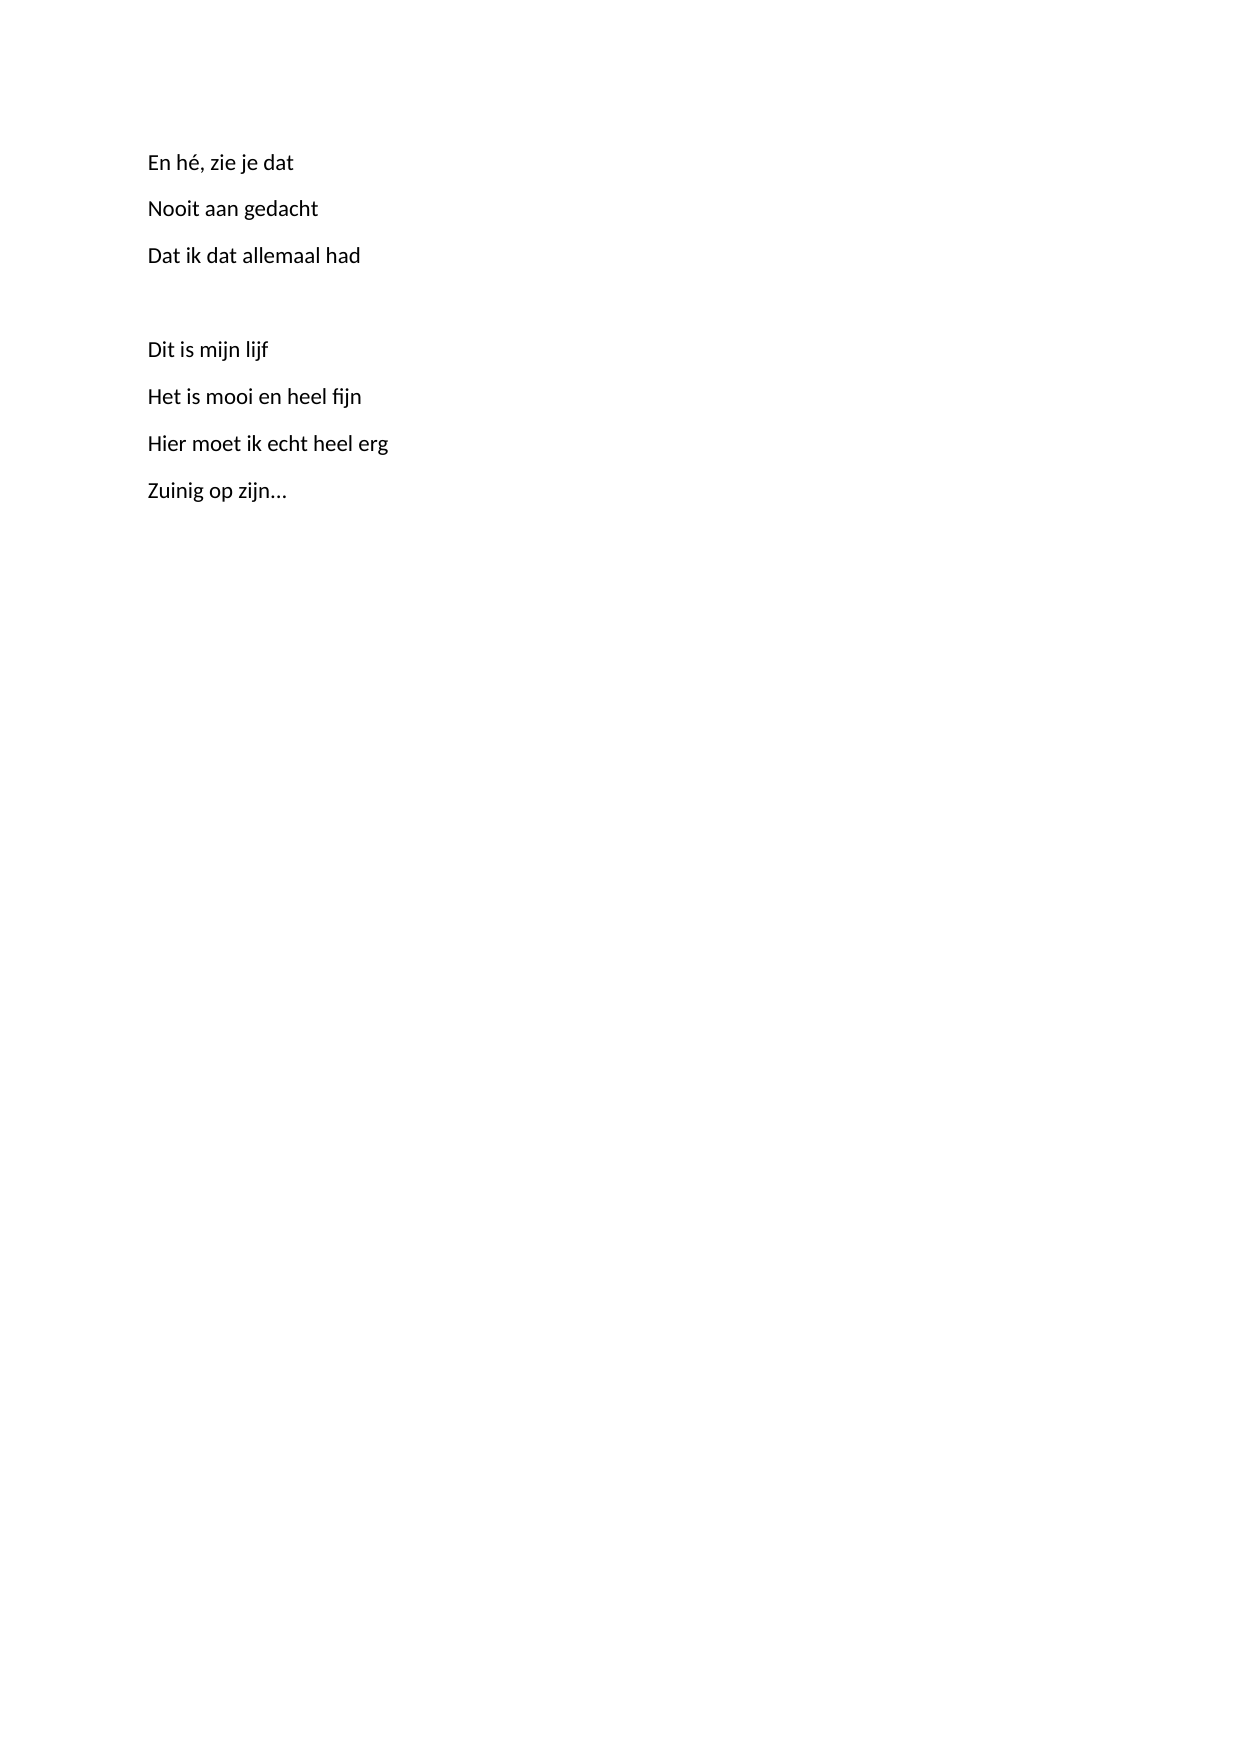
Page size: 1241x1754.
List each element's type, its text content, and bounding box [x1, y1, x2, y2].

text Dit is mijn lijf [148, 335, 1093, 363]
text Dat ik dat allemaal had [148, 241, 1093, 269]
text Zuinig op zijn... [148, 476, 1093, 504]
text Het is mooi en heel fijn [148, 382, 1093, 410]
text En hé, zie je dat [148, 148, 1093, 176]
text Hier moet ik echt heel erg [148, 429, 1093, 457]
text Nooit aan gedacht [148, 194, 1093, 222]
